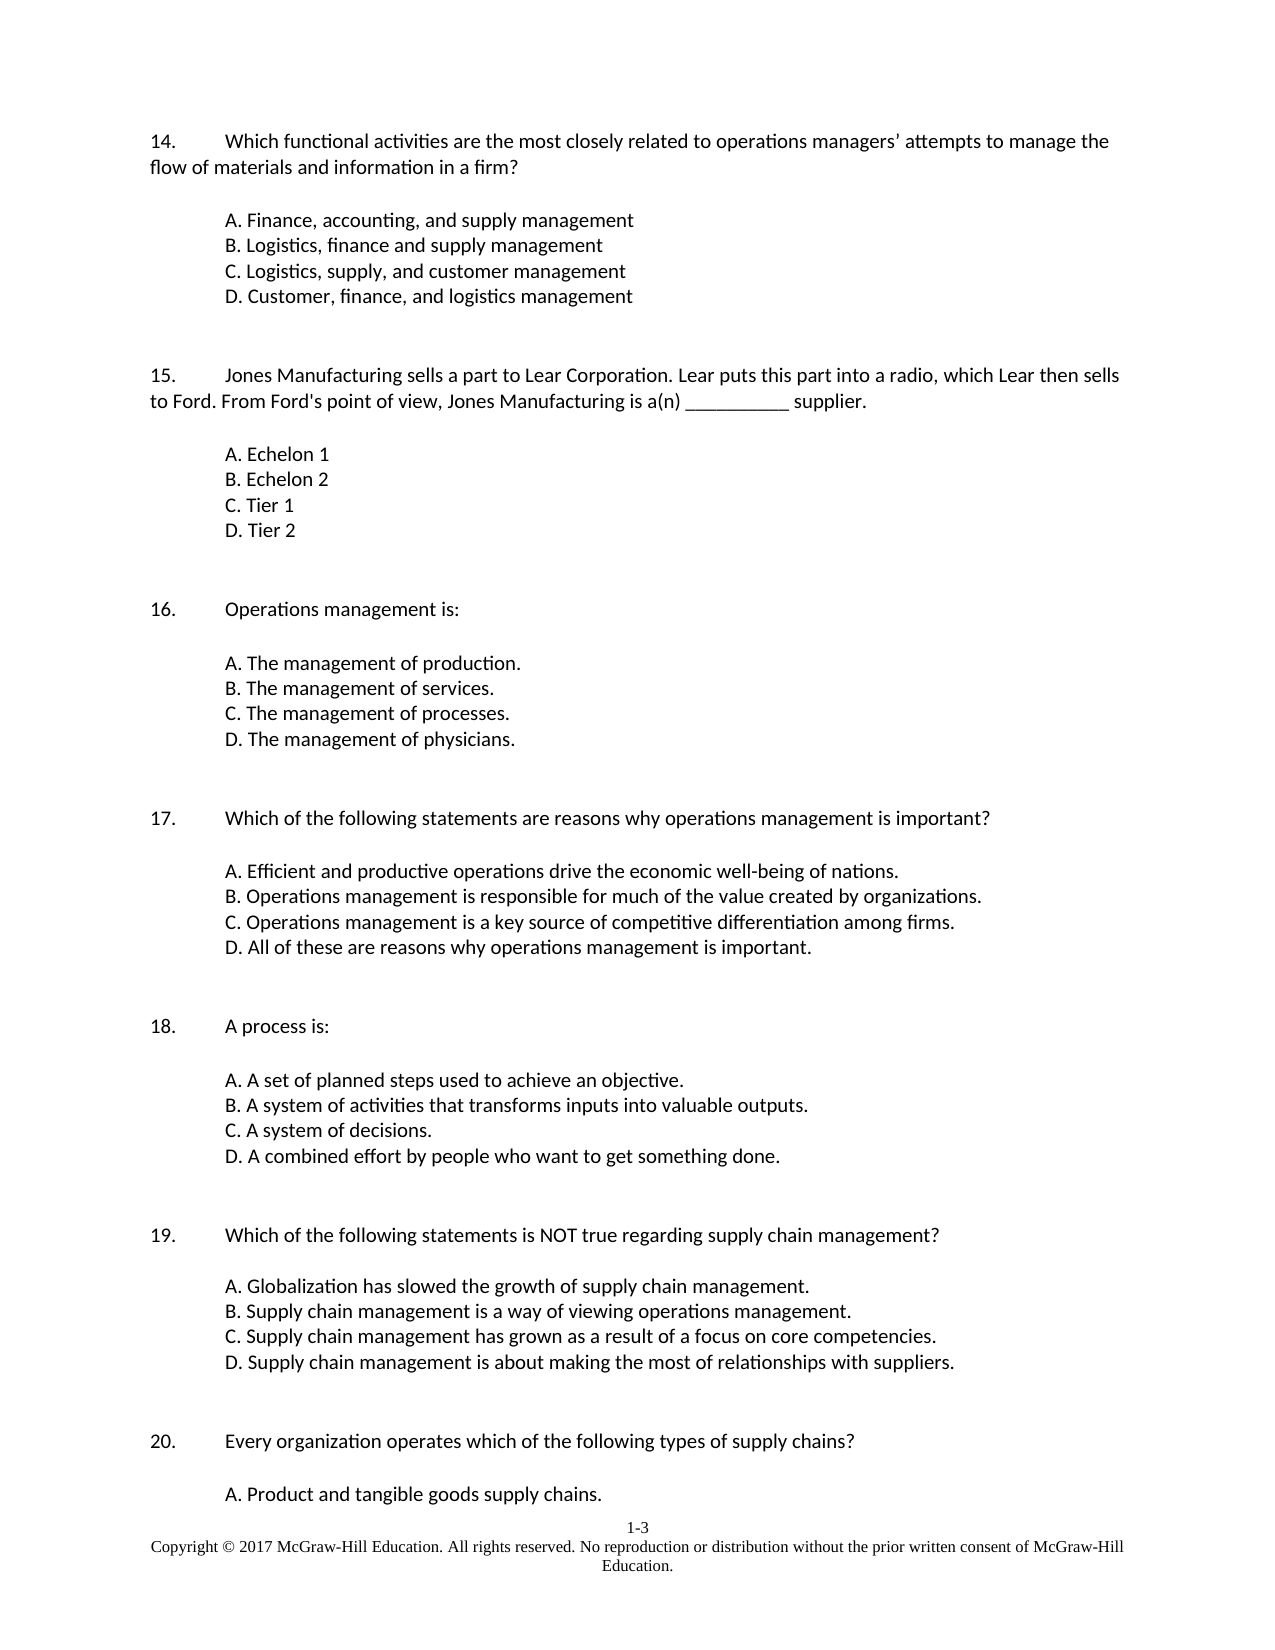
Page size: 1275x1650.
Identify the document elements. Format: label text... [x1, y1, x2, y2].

text C. Operations management is a key source of competitive differentiation among firms. [225, 909, 1125, 934]
text A. Echelon 1 [225, 441, 1125, 467]
text D. A combined effort by people who want to get something done. [225, 1143, 1125, 1168]
text B. Operations management is responsible for much of the value created by organizations. [225, 884, 1125, 909]
text A. The management of production. [225, 650, 1125, 675]
text D. The management of physicians. [225, 726, 1125, 751]
text D. Tier 2 [225, 517, 1125, 543]
text 19. Which of the following statements is NOT true regarding supply chain management? [150, 1222, 1125, 1247]
text C. Supply chain management has grown as a result of a focus on core competencies. [225, 1324, 1125, 1349]
text 20. Every organization operates which of the following types of supply chains? [150, 1428, 1125, 1453]
text 16. Operations management is: [150, 596, 1125, 622]
text A. Finance, accounting, and supply management [225, 207, 1125, 233]
text C. A system of decisions. [225, 1118, 1125, 1143]
text 14. Which functional activities are the most closely related to operations managers’ attempts to manage the flow of materials and information in a firm? [150, 128, 1125, 179]
text C. Tier 1 [225, 492, 1125, 517]
text C. The management of processes. [225, 701, 1125, 726]
text B. Echelon 2 [225, 467, 1125, 492]
text A. Product and tangible goods supply chains. [225, 1481, 1125, 1507]
text D. All of these are reasons why operations management is important. [225, 934, 1125, 960]
text 18. A process is: [150, 1013, 1125, 1039]
text B. A system of activities that transforms inputs into valuable outputs. [225, 1092, 1125, 1118]
text 15. Jones Manufacturing sells a part to Lear Corporation. Lear puts this part into a radio, which Lear then sells to Ford. From Ford's point of view, Jones Manufacturing is a(n) __________ supplier. [150, 362, 1125, 413]
text A. Efficient and productive operations drive the economic well-being of nations. [225, 858, 1125, 884]
text 17. Which of the following statements are reasons why operations management is important? [150, 805, 1125, 830]
text D. Supply chain management is about making the most of relationships with suppliers. [225, 1349, 1125, 1374]
text B. Supply chain management is a way of viewing operations management. [225, 1298, 1125, 1324]
text C. Logistics, supply, and customer management [225, 258, 1125, 283]
text A. Globalization has slowed the growth of supply chain management. [225, 1273, 1125, 1298]
text B. The management of services. [225, 675, 1125, 701]
text D. Customer, finance, and logistics management [225, 283, 1125, 309]
text A. A set of planned steps used to achieve an objective. [225, 1067, 1125, 1092]
text B. Logistics, finance and supply management [225, 233, 1125, 258]
